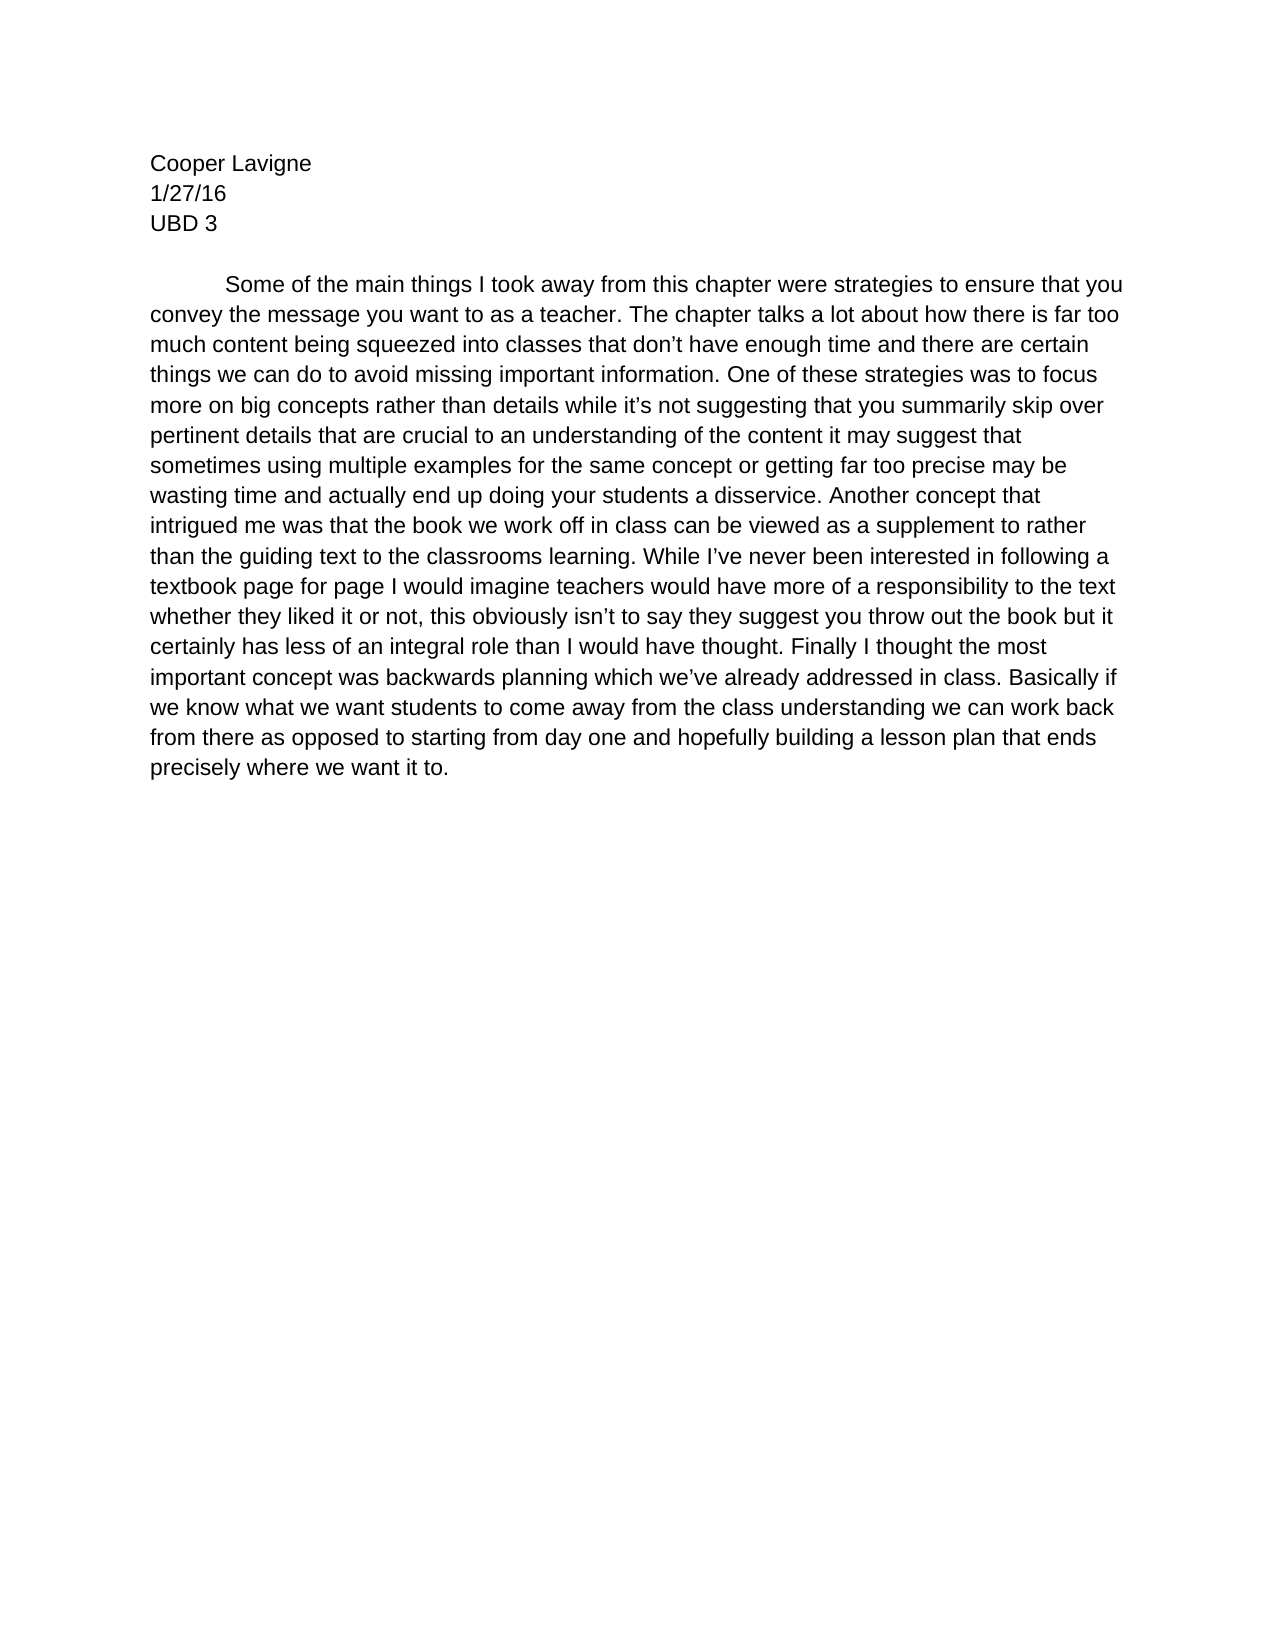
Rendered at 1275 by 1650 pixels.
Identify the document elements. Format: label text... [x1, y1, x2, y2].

text Cooper Lavigne [150, 150, 1125, 176]
text Some of the main things I took away from this chapter were strategies to ensure that you convey the message you want to as a teacher. The chapter talks a lot about how there is far too much content being squeezed into classes that don’t have enough time and there are certain things we can do to avoid missing important information. One of these strategies was to focus more on big concepts rather than details while it’s not suggesting that you summarily skip over pertinent details that are crucial to an understanding of the content it may suggest that sometimes using multiple examples for the same concept or getting far too precise may be wasting time and actually end up doing your students a disservice. Another concept that intrigued me was that the book we work off in class can be viewed as a supplement to rather than the guiding text to the classrooms learning. While I’ve never been interested in following a textbook page for page I would imagine teachers would have more of a responsibility to the text whether they liked it or not, this obviously isn’t to say they suggest you throw out the book but it certainly has less of an integral role than I would have thought. Finally I thought the most important concept was backwards planning which we’ve already addressed in class. Basically if we know what we want students to come away from the class understanding we can work back from there as opposed to starting from day one and hopefully building a lesson plan that ends precisely where we want it to. [150, 271, 1125, 781]
text 1/27/16 [150, 180, 1125, 207]
text UBD 3 [150, 210, 1125, 237]
